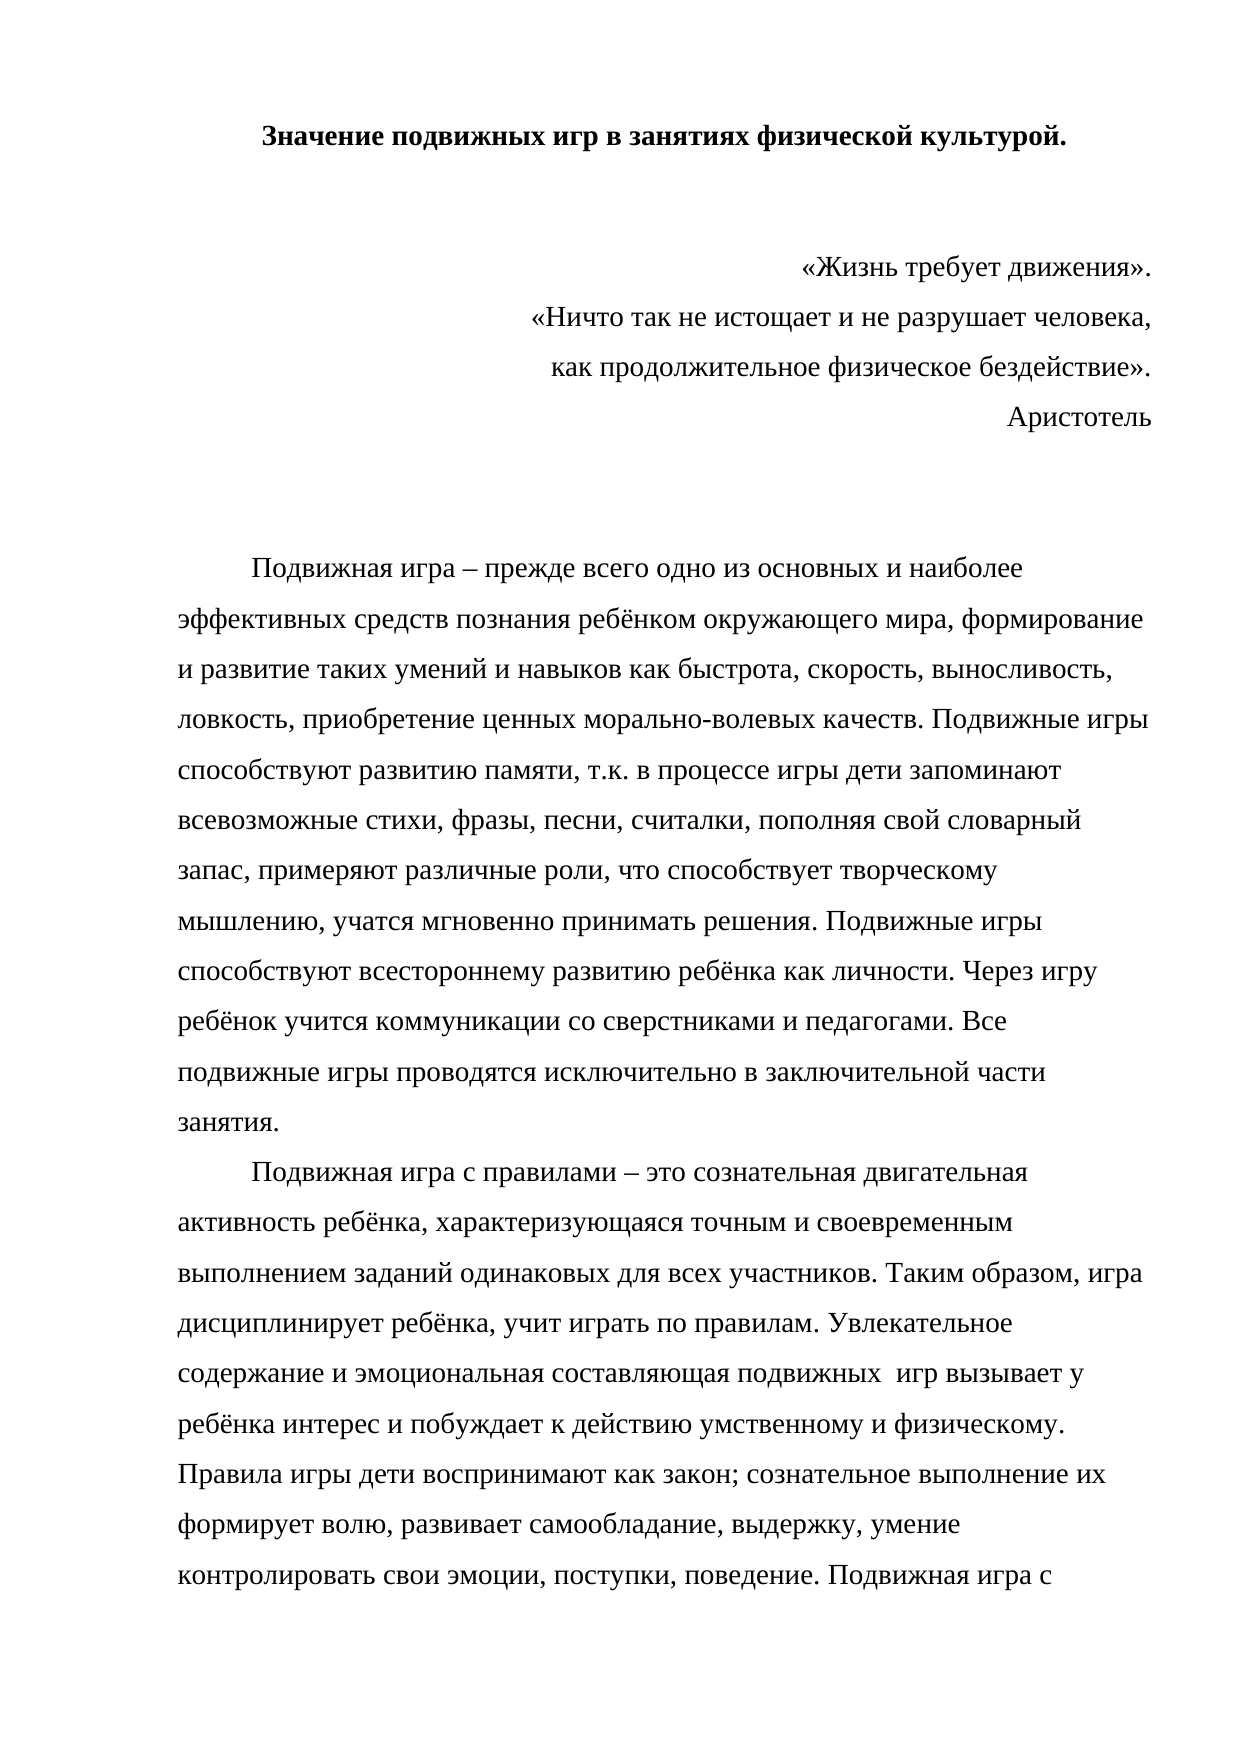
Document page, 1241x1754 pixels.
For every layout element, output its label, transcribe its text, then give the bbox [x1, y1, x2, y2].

text «Ничто так не истощает и не разрушает человека, [177, 299, 1152, 332]
text Подвижная игра – прежде всего одно из основных и наиболее эффективных средств познания ребёнком окружающего мира, формирование и развитие таких умений и навыков как быстрота, скорость, выносливость, ловкость, приобретение ценных морально-волевых качеств. Подвижные игры способствуют развитию памяти, т.к. в процессе игры дети запоминают всевозможные стихи, фразы, песни, считалки, пополняя свой словарный запас, примеряют различные роли, что способствует творческому мышлению, учатся мгновенно принимать решения. Подвижные игры способствуют всестороннему развитию ребёнка как личности. Через игру ребёнок учится коммуникации со сверстниками и педагогами. Все подвижные игры проводятся исключительно в заключительной части занятия. [177, 551, 1152, 1137]
text Аристотель [177, 399, 1152, 433]
text Значение подвижных игр в занятиях физической культурой. [177, 118, 1152, 152]
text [177, 1154, 1152, 1590]
text «Жизнь требует движения». [177, 249, 1152, 282]
text как продолжительное физическое бездействие». [177, 349, 1152, 383]
